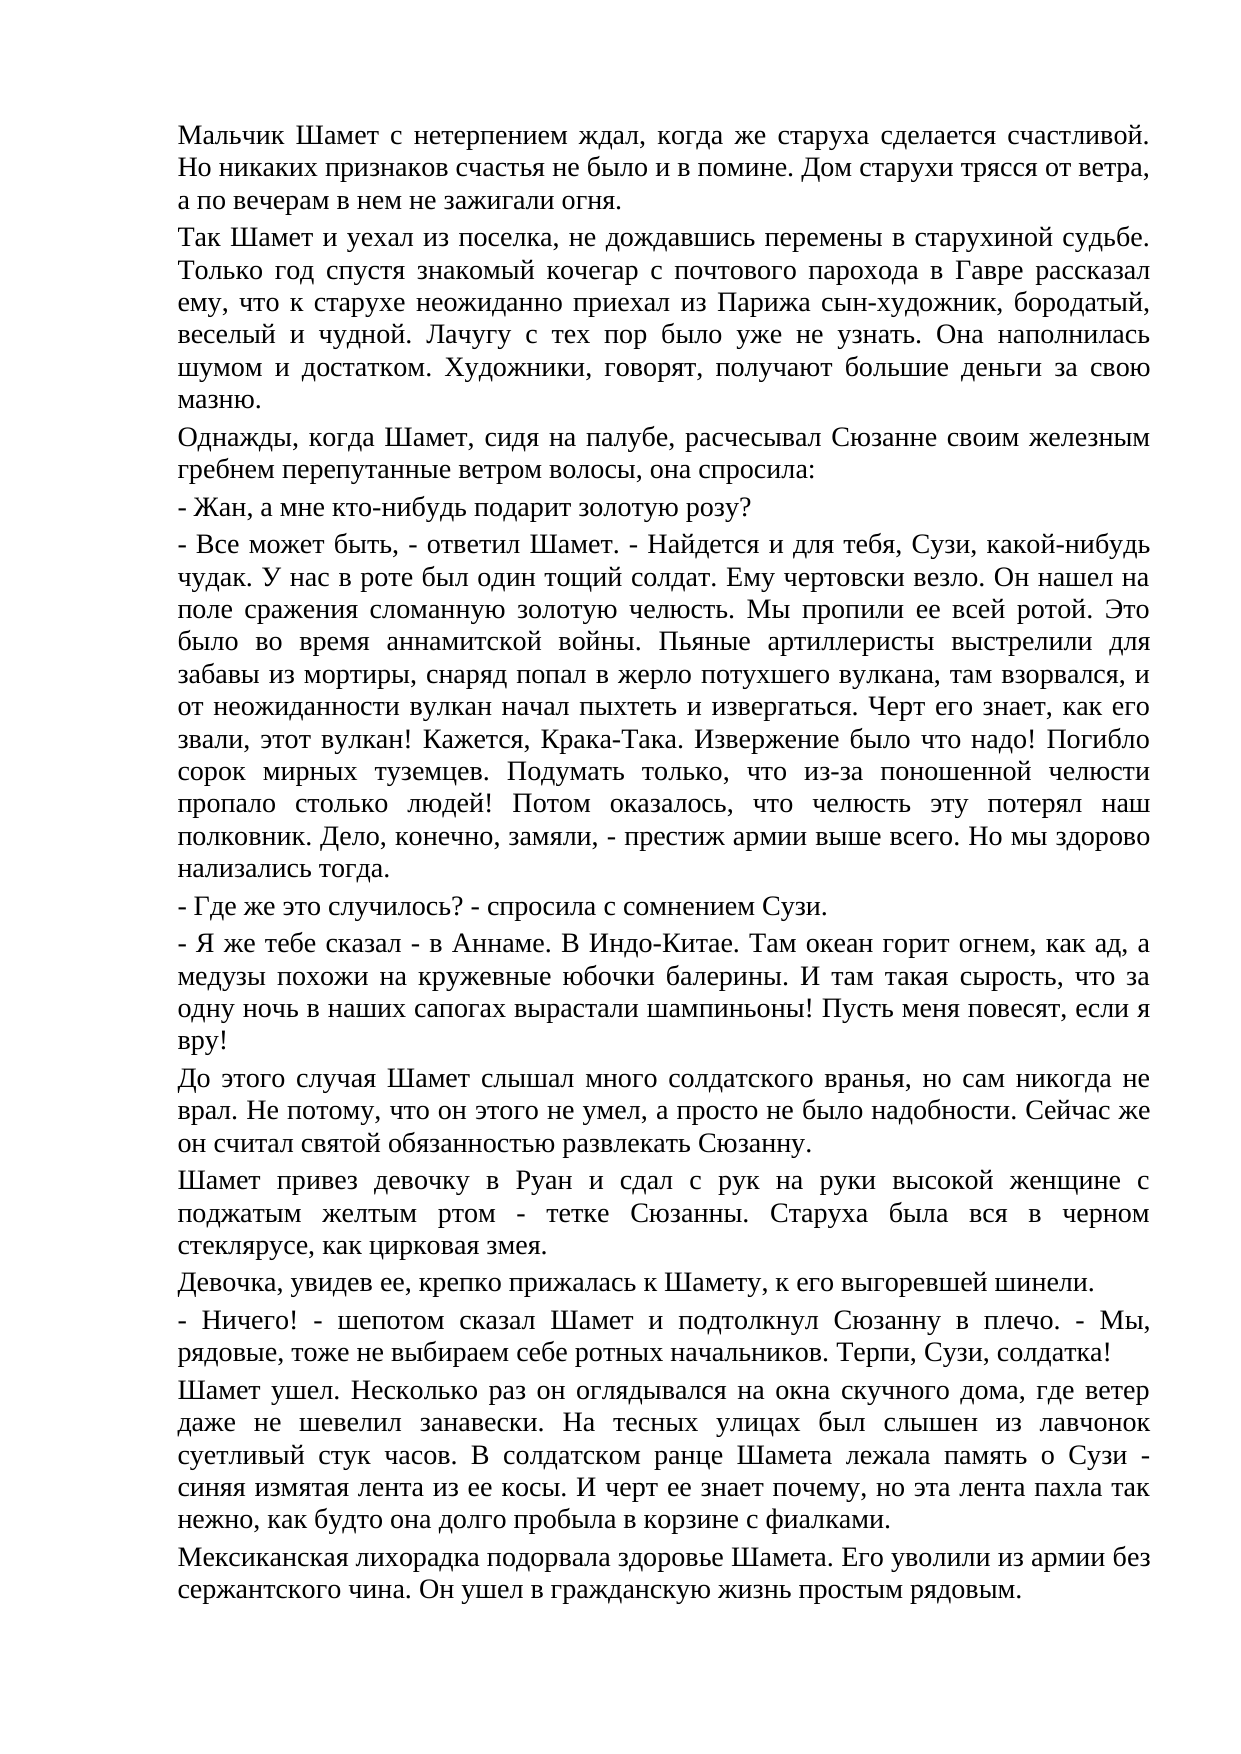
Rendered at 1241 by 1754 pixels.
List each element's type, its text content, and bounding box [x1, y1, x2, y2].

text - Жан, а мне кто-нибудь подарит золотую розу? [177, 490, 1152, 522]
text Девочка, увидев ее, крепко прижалась к Шамету, к его выгоревшей шинели. [177, 1266, 1152, 1298]
text Однажды, когда Шамет, сидя на палубе, расчесывал Сюзанне своим железным гребнем перепутанные ветром волосы, она спросила: [177, 420, 1152, 485]
text - Ничего! - шепотом сказал Шамет и подтолкнул Сюзанну в плечо. - Мы, рядовые, тоже не выбираем себе ротных начальников. Терпи, Сузи, солдатка! [177, 1303, 1152, 1368]
text Мальчик Шамет с нетерпением ждал, когда же старуха сделается счастливой. Но никаких признаков счастья не было и в помине. Дом старухи трясся от ветра, а по вечерам в нем не зажигали огня. [177, 118, 1152, 215]
text Шамет ушел. Несколько раз он оглядывался на окна скучного дома, где ветер даже не шевелил занавески. На тесных улицах был слышен из лавчонок суетливый стук часов. В солдатском ранце Шамета лежала память о Сузи - синяя измятая лента из ее косы. И черт ее знает почему, но эта лента пахла так нежно, как будто она долго пробыла в корзине с фиалками. [177, 1373, 1152, 1535]
text - Я же тебе сказал - в Аннаме. В Индо-Китае. Там океан горит огнем, как ад, а медузы похожи на кружевные юбочки балерины. И там такая сырость, что за одну ночь в наших сапогах вырастали шампиньоны! Пусть меня повесят, если я вру! [177, 926, 1152, 1056]
text До этого случая Шамет слышал много солдатского вранья, но сам никогда не врал. Не потому, что он этого не умел, а просто не было надобности. Сейчас же он считал святой обязанностью развлекать Сюзанну. [177, 1061, 1152, 1158]
text Мексиканская лихорадка подорвала здоровье Шамета. Его уволили из армии без сержантского чина. Он ушел в гражданскую жизнь простым рядовым. [177, 1540, 1152, 1605]
text Так Шамет и уехал из поселка, не дождавшись перемены в старухиной судьбе. Только год спустя знакомый кочегар с почтового парохода в Гавре рассказал ему, что к старухе неожиданно приехал из Парижа сын-художник, бородатый, веселый и чудной. Лачугу с тех пор было уже не узнать. Она наполнилась шумом и достатком. Художники, говорят, получают большие деньги за свою мазню. [177, 220, 1152, 415]
text - Где же это случилось? - спросила с сомнением Сузи. [177, 889, 1152, 921]
text - Все может быть, - ответил Шамет. - Найдется и для тебя, Сузи, какой-нибудь чудак. У нас в роте был один тощий солдат. Ему чертовски везло. Он нашел на поле сражения сломанную золотую челюсть. Мы пропили ее всей ротой. Это было во время аннамитской войны. Пьяные артиллеристы выстрелили для забавы из мортиры, снаряд попал в жерло потухшего вулкана, там взорвался, и от неожиданности вулкан начал пыхтеть и извергаться. Черт его знает, как его звали, этот вулкан! Кажется, Крака-Така. Извержение было что надо! Погибло сорок мирных туземцев. Подумать только, что из-за поношенной челюсти пропало столько людей! Потом оказалось, что челюсть эту потерял наш полковник. Дело, конечно, замяли, - престиж армии выше всего. Но мы здорово нализались тогда. [177, 527, 1152, 884]
text Шамет привез девочку в Руан и сдал с рук на руки высокой женщине с поджатым желтым ртом - тетке Сюзанны. Старуха была вся в черном стеклярусе, как цирковая змея. [177, 1163, 1152, 1260]
